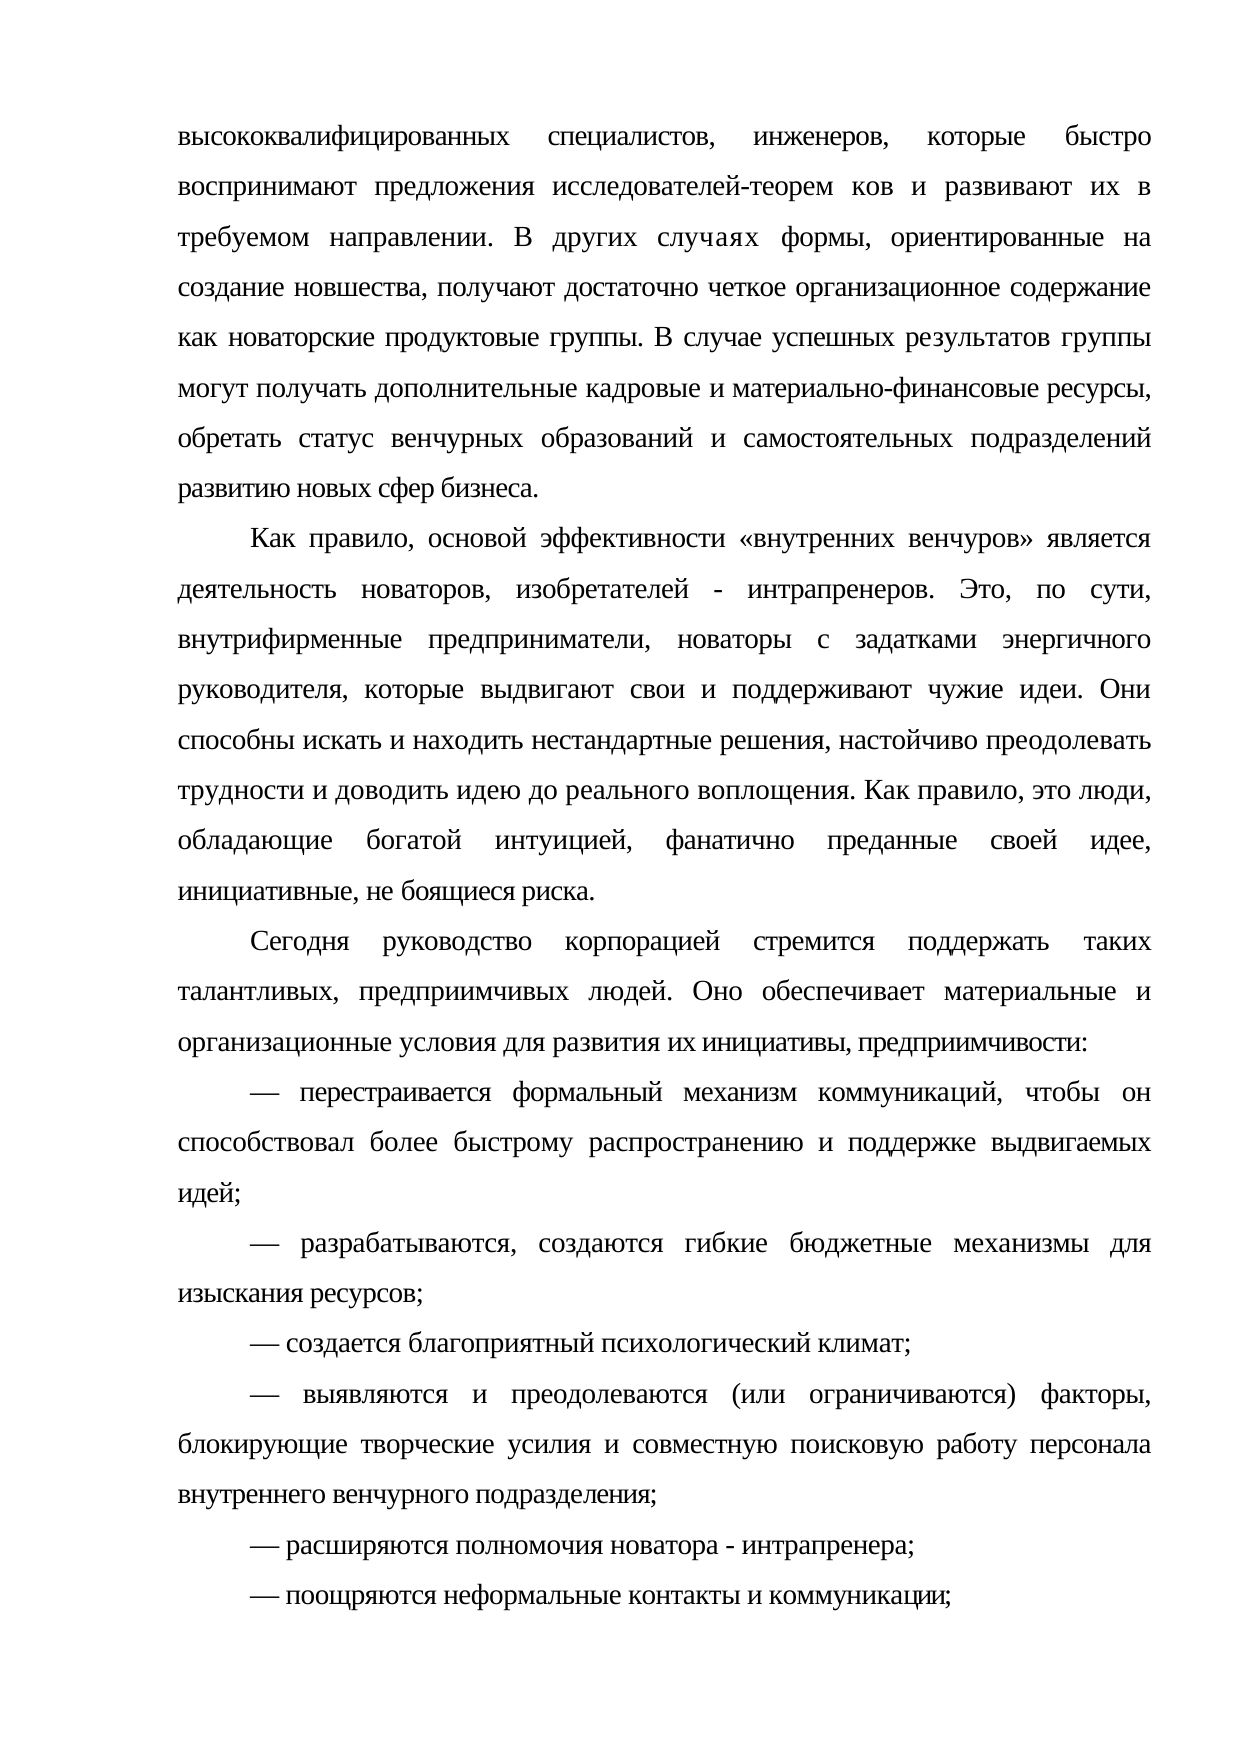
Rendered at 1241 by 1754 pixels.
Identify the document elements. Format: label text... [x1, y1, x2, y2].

text — создается благоприятный психологический климат; [177, 1326, 1152, 1359]
text Сегодня руководство корпорацией стремится поддержать таких талантливых, предприимчивых людей. Оно обеспечивает материальные и организационные условия для развития их инициативы, предприимчивости: [177, 923, 1152, 1057]
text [177, 118, 1152, 504]
text — расширяются полномочия новатора - интрапренера; [177, 1527, 1152, 1560]
text — выявляются и преодолеваются (или ограничиваются) факторы, блокирующие творческие усилия и совместную поисковую работу персонала внутреннего венчурного подразделения; [177, 1376, 1152, 1510]
text — поощряются неформальные контакты и коммуникации; [177, 1577, 1152, 1611]
text Как правило, основой эффективности «внутренних венчуров» является деятельность новаторов, изобретателей - интрапренеров. Это, по сути, внутрифирменные предприниматели, новаторы с задатками энергичного руководителя, которые выдвигают свои и поддерживают чужие идеи. Они способны искать и находить нестандартные решения, настойчиво преодолевать трудности и доводить идею до реального воплощения. Как правило, это люди, обладающие богатой интуицией, фанатично преданные своей идее, инициативные, не боящиеся риска. [177, 521, 1152, 906]
text — разрабатываются, создаются гибкие бюджетные механизмы для изыскания ресурсов; [177, 1225, 1152, 1309]
text — перестраивается формальный механизм коммуникаций, чтобы он способствовал более быстрому распространению и поддержке выдвигаемых идей; [177, 1074, 1152, 1208]
